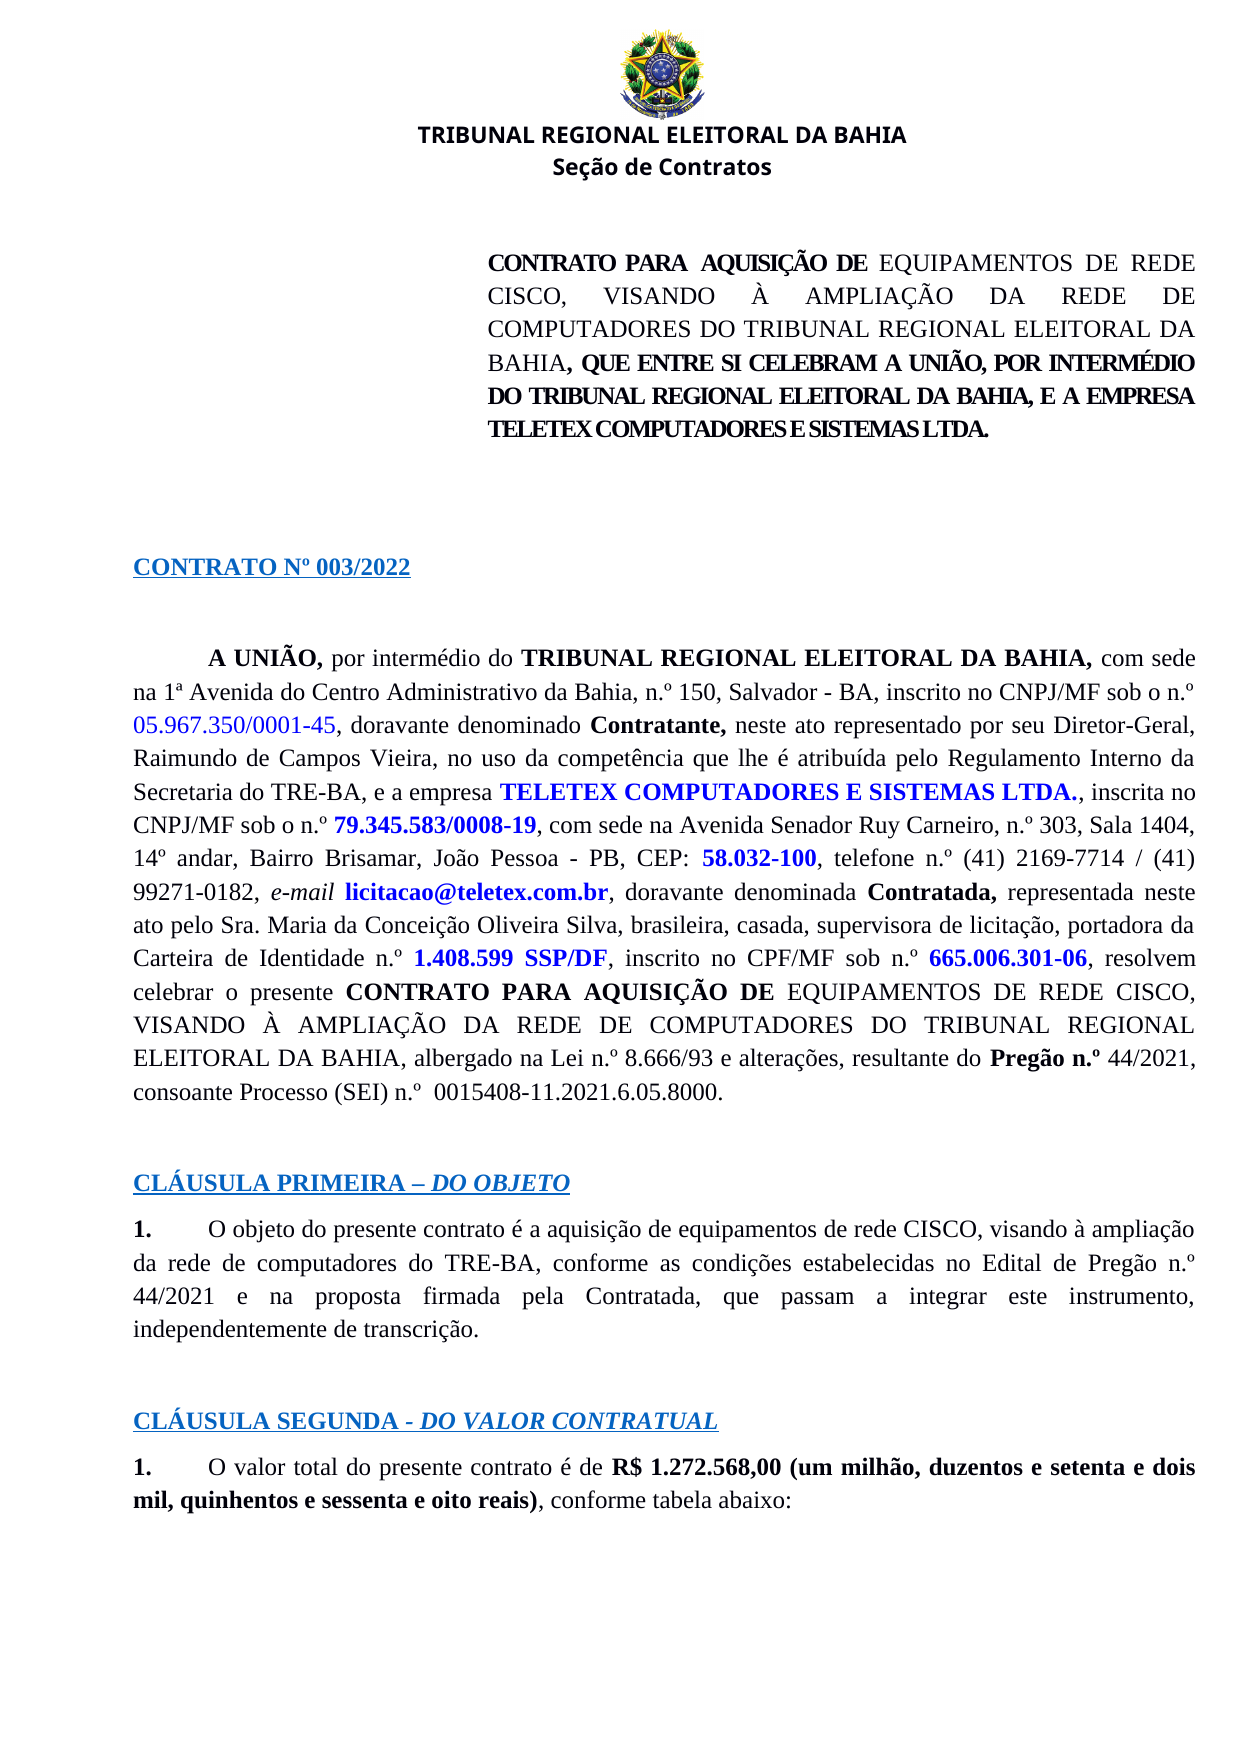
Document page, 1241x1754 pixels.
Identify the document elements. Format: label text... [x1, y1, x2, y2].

list O objeto do presente contrato é a aquisição de equipamentos de rede CISCO, visando à ampliação da rede de computadores do TRE-BA, conforme as condições estabelecidas no Edital de Pregão n.º e na proposta firmada pela Contratada, que passam a integrar este instrumento, independentemente de transcrição. [133, 1211, 1196, 1344]
text CLÁUSULA SEGUNDA - DO VALOR CONTRATUAL [133, 1403, 1196, 1436]
subtitle CONTRATO Nº 003/2022 [133, 548, 1196, 582]
text CONTRATO PARA AQUISIÇÃO DE , QUE ENTRE SI CELEBRAM A UNIÃO, POR INTERMÉDIO DO TRIBUNAL REGIONAL ELEITORAL DA BAHIA, E A EMPRESA TELETEX COMPUTADORES E SISTEMAS LTDA. [487, 244, 1196, 444]
text CLÁUSULA PRIMEIRA – DO OBJETO [133, 1165, 1207, 1198]
text 1. O valor total do presente contrato é de R$ 1.272.568,00 (um milhão, duzentos e setenta e dois mil, quinhentos e sessenta e oito reais), conforme tabela abaixo: [133, 1448, 1196, 1515]
text A UNIÃO, por intermédio do TRIBUNAL REGIONAL ELEITORAL DA BAHIA, com sede na 1ª Avenida do Centro Administrativo da Bahia, n.º 150, Salvador - BA, inscrito no CNPJ/MF sob o n.º 05.967.350/0001-45, doravante denominado Contratante, neste ato representado por seu Diretor-Geral, Raimundo de Campos Vieira, no uso da competência que lhe é atribuída pelo Regulamento Interno da Secretaria do TRE-BA, e a empresa TELETEX COMPUTADORES E SISTEMAS LTDA., inscrita no CNPJ/MF sob o n.º 79.345.583/0008-19, com sede na Avenida Senador Ruy Carneiro, n.º 303, Sala 1404, 14º andar, Bairro Brisamar, João Pessoa - PB, CEP: 58.032-100, telefone n.º (41) 2169-7714 / (41) 99271-0182, e-mail licitacao@teletex.com.br, doravante denominada Contratada, representada neste ato pelo Sra. Maria da Conceição Oliveira Silva, brasileira, casada, supervisora de licitação, portadora da Carteira de Identidade n.º 1.408.599 SSP/DF, inscrito no CPF/MF sob n.º 665.006.301-06, resolvem celebrar o presente CONTRATO PARA AQUISIÇÃO DE , albergado na Lei n.º 8.666/93 e alterações, resultante do Pregão n.º , consoante Processo (SEI) n.º . [133, 640, 1196, 1107]
